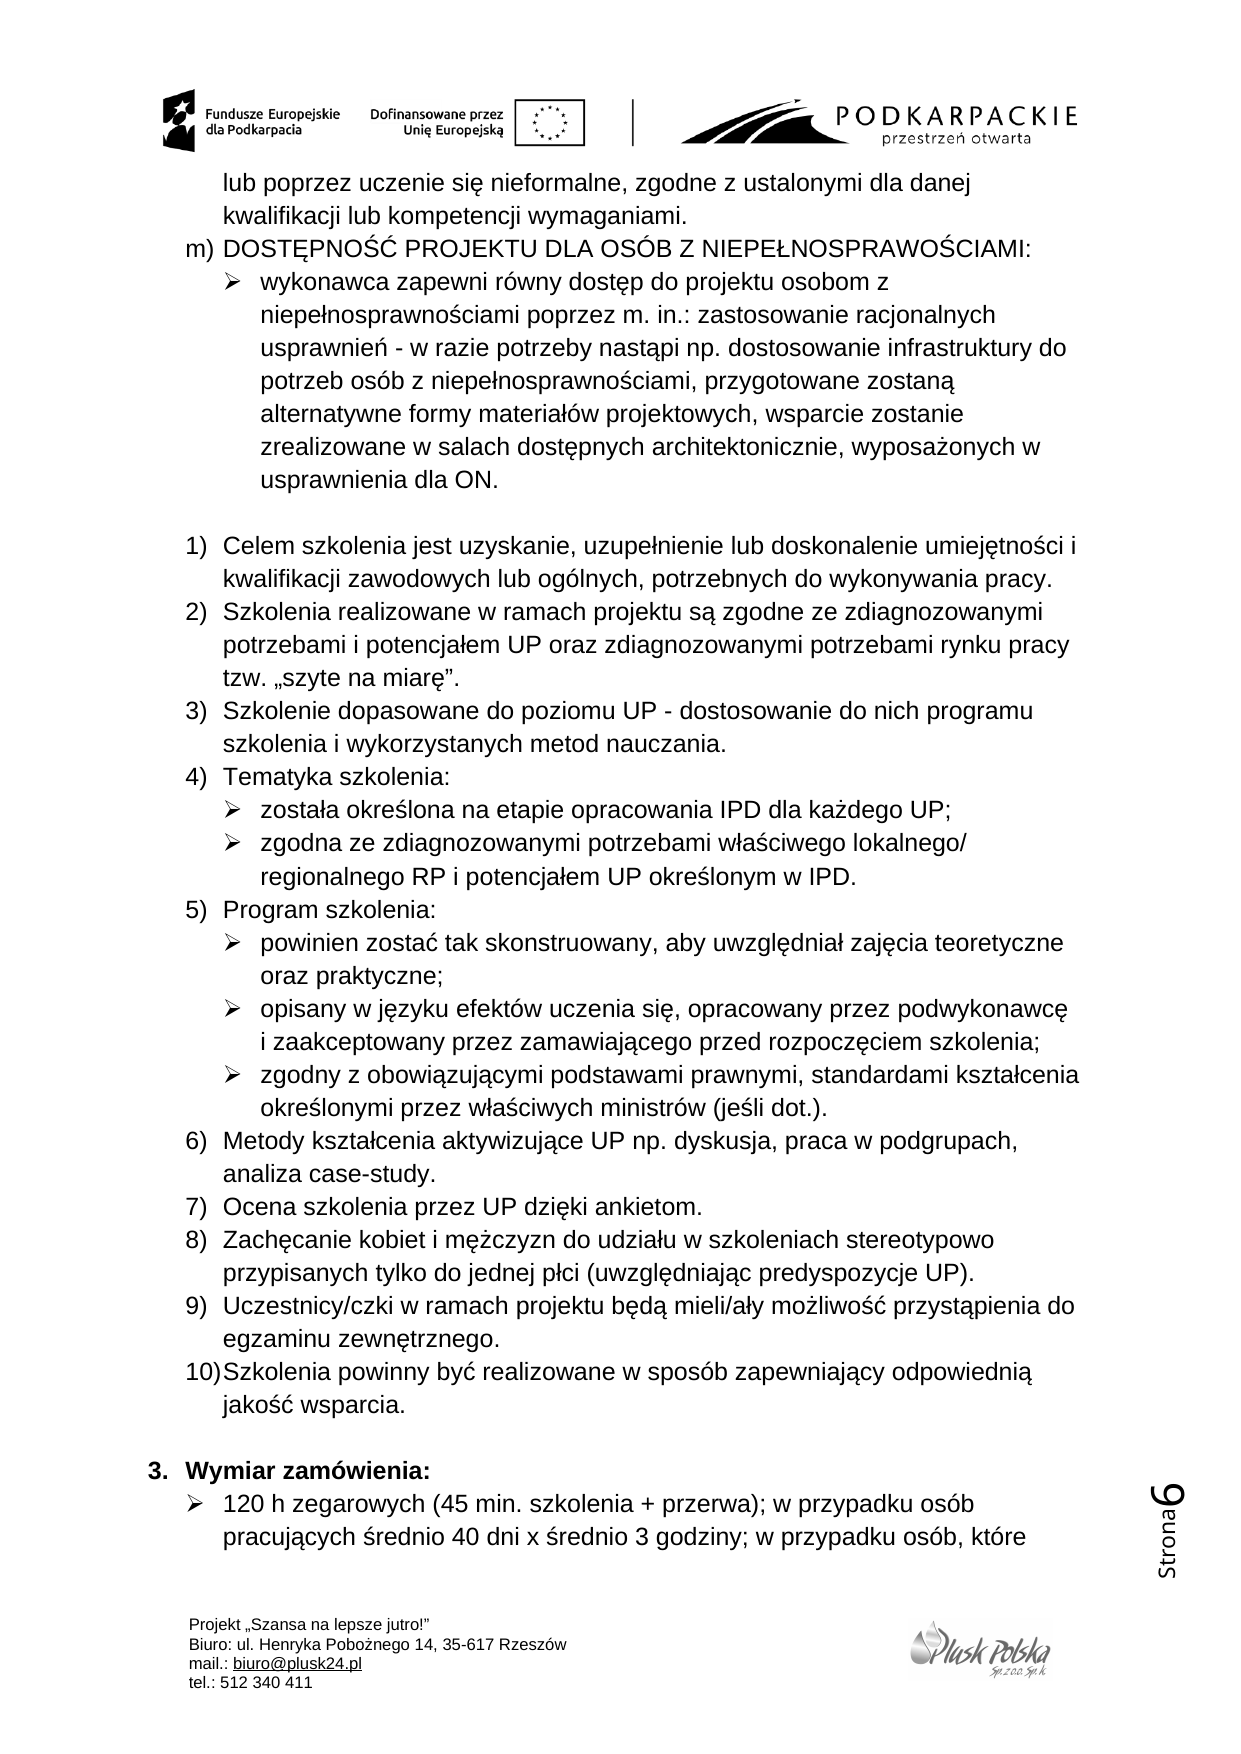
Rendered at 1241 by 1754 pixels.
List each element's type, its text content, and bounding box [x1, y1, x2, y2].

list opisany w języku efektów uczenia się, opracowany przez podwykonawcę i zaakceptowany przez zamawiającego przed rozpoczęciem szkolenia; [223, 994, 1093, 1056]
list została określona na etapie opracowania IPD dla każdego UP; [223, 795, 1093, 824]
list wykonawca zapewni równy dostęp do projektu osobom z niepełnosprawnościami poprzez m. in.: zastosowanie racjonalnych usprawnień - w razie potrzeby nastąpi np. dostosowanie infrastruktury do potrzeb osób z niepełnosprawnościami, przygotowane zostaną alternatywne formy materiałów projektowych, wsparcie zostanie zrealizowane w salach dostępnych architektonicznie, wyposażonych w usprawnienia dla ON. [223, 267, 1093, 494]
picture [147, 73, 1093, 168]
list Tematyka szkolenia: [185, 762, 1093, 791]
list Szkolenia realizowane w ramach projektu są zgodne ze zdiagnozowanymi potrzebami i potencjałem UP oraz zdiagnozowanymi potrzebami rynku pracy tzw. „szyte na miarę”. [185, 597, 1093, 692]
list DOSTĘPNOŚĆ PROJEKTU DLA OSÓB Z NIEPEŁNOSPRAWOŚCIAMI: [185, 234, 1093, 263]
list Ocena szkolenia przez UP dzięki ankietom. [185, 1192, 1093, 1221]
list Szkolenie dopasowane do poziomu UP - dostosowanie do nich programu szkolenia i wykorzystanych metod nauczania. [185, 696, 1093, 758]
list Celem szkolenia jest uzyskanie, uzupełnienie lub doskonalenie umiejętności i kwalifikacji zawodowych lub ogólnych, potrzebnych do wykonywania pracy. [185, 531, 1093, 593]
list Szkolenia powinny być realizowane w sposób zapewniający odpowiednią jakość wsparcia. [185, 1357, 1093, 1419]
list zgodna ze zdiagnozowanymi potrzebami właściwego lokalnego/ regionalnego RP i potencjałem UP określonym w IPD. [223, 828, 1093, 890]
list Zachęcanie kobiet i mężczyzn do udziału w szkoleniach stereotypowo przypisanych tylko do jednej płci (uwzględniając predyspozycje UP). [185, 1225, 1093, 1287]
list Program szkolenia: [185, 894, 1093, 923]
list Uczestnicy/czki w ramach projektu będą mieli/ały możliwość przystąpienia do egzaminu zewnętrznego. [185, 1291, 1093, 1353]
list powinien zostać tak skonstruowany, aby uwzględniał zajęcia teoretyczne oraz praktyczne; [223, 928, 1093, 989]
list Metody kształcenia aktywizujące UP np. dyskusja, praca w podgrupach, analiza case-study. [185, 1126, 1093, 1188]
list Wymiar zamówienia: [148, 1456, 1093, 1485]
picture [908, 1618, 1053, 1681]
list zgodny z obowiązującymi podstawami prawnymi, standardami kształcenia określonymi przez właściwych ministrów (jeśli dot.). [223, 1060, 1093, 1122]
